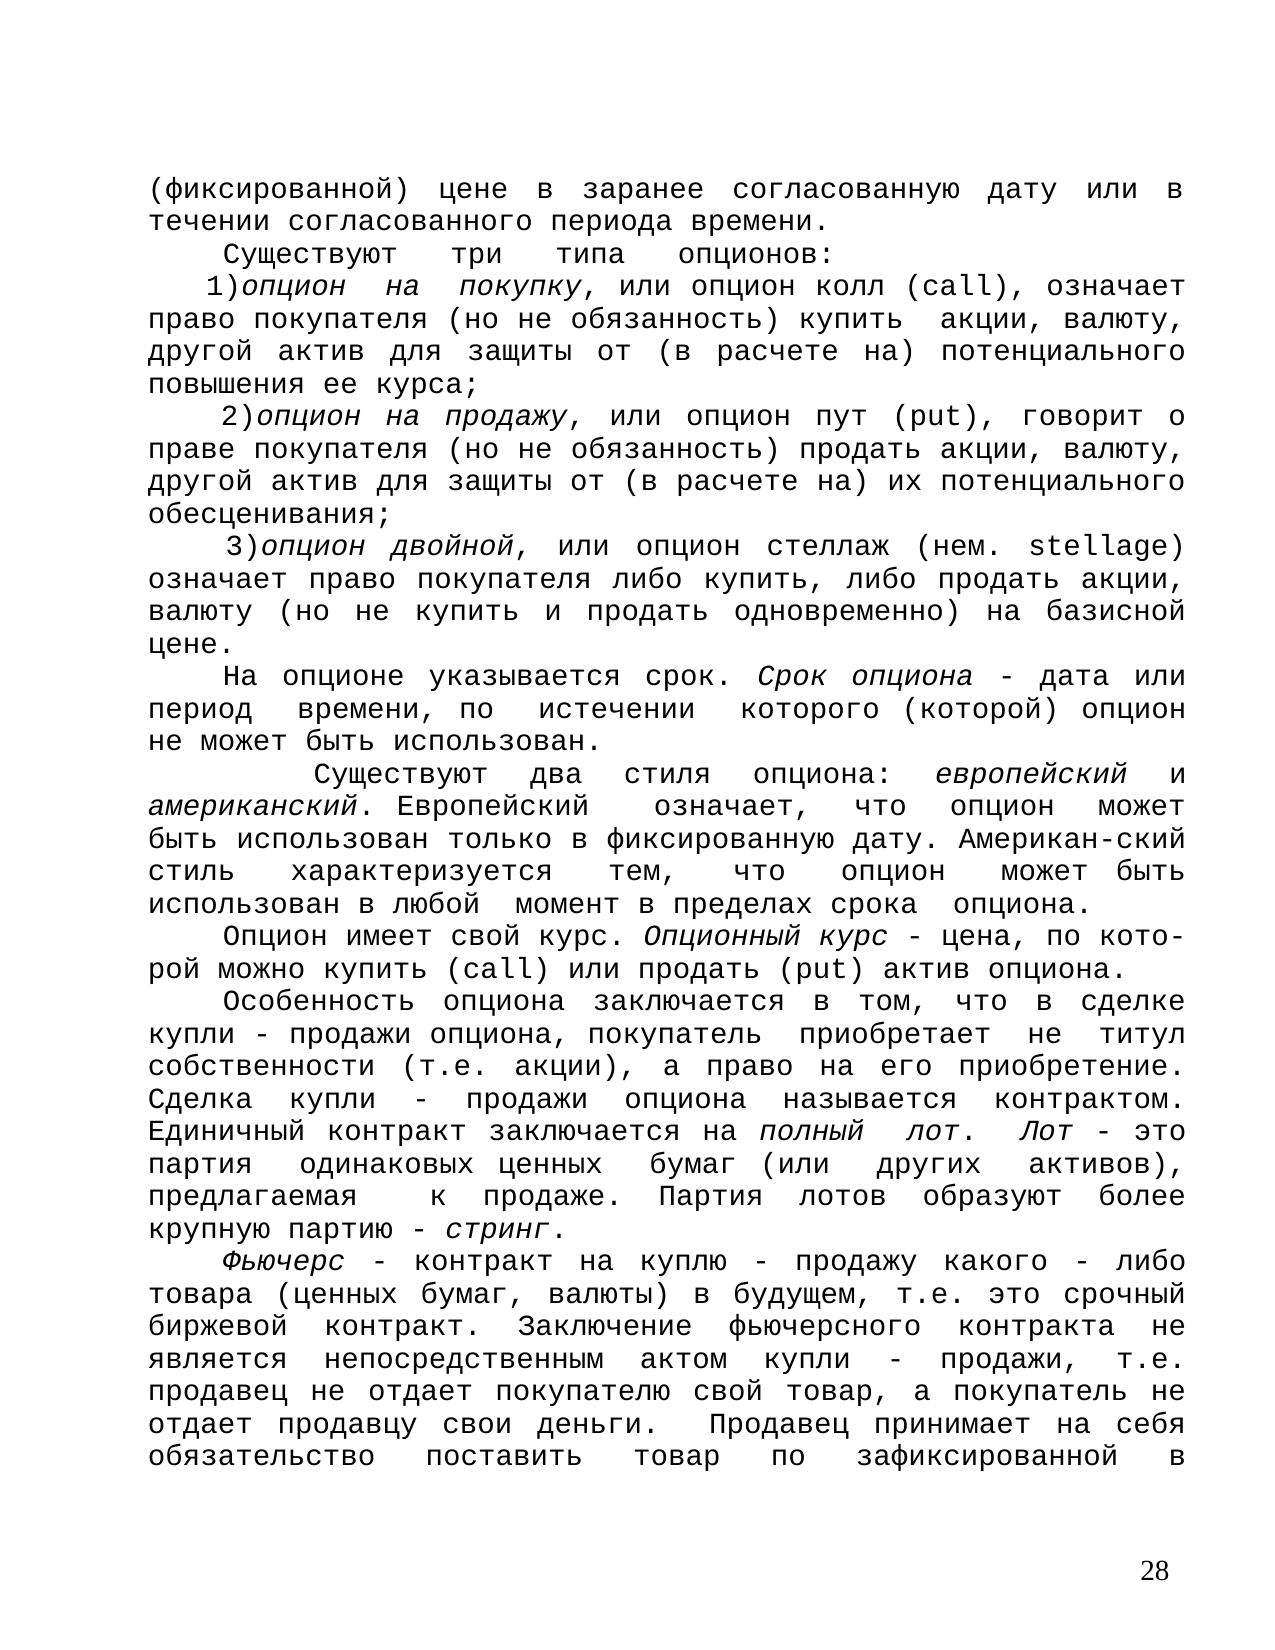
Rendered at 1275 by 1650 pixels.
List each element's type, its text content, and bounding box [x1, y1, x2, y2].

text Особенность опциона заключается в том, что в сделке купли - продажи опциона, покупатель приобретает не титул собственности (т.е. акции), а право на его приобретение. Сделка купли - продажи опциона называется контрактом. Единичный контракт заключается на полный лот. Лот - это партия одинаковых ценных бумаг (или других активов), предлагаемая к продаже. Партия лотов образуют более крупную партию - стринг. [148, 987, 1186, 1247]
text 3)опцион двойной, или опцион стеллаж (нем. stellage) означает право покупателя либо купить, либо продать акции, валюту (но не купить и продать одновременно) на базисной цене. [148, 532, 1186, 662]
text 2)опцион на продажу, или опцион пут (put), говорит о праве покупателя (но не обязанность) продать акции, валюту, другой актив для защиты от (в расчете на) их потенциального обесценивания; [148, 402, 1186, 532]
text На опционе указывается срок. Срок опциона - дата или период времени, по истечении которого (которой) опцион не может быть использован. [148, 662, 1186, 759]
text Существуют два стиля опциона: европейский и американский. Европейский означает, что опцион может быть использован только в фиксированную дату. Американ-ский стиль характеризуется тем, что опцион может быть использован в любой момент в пределах срока опциона. [148, 759, 1186, 922]
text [148, 1247, 1186, 1474]
text Существуют три типа опционов: [148, 239, 1186, 272]
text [148, 174, 1186, 239]
text 1)опцион на покупку, или опцион колл (call), означает право покупателя (но не обязанность) купить акции, валюту, другой актив для защиты от (в расчете на) потенциального повышения ее курса; [148, 272, 1186, 402]
text Опцион имеет свой курс. Опционный курс - цена, по кото-рой можно купить (call) или продать (put) актив опциона. [148, 922, 1186, 987]
